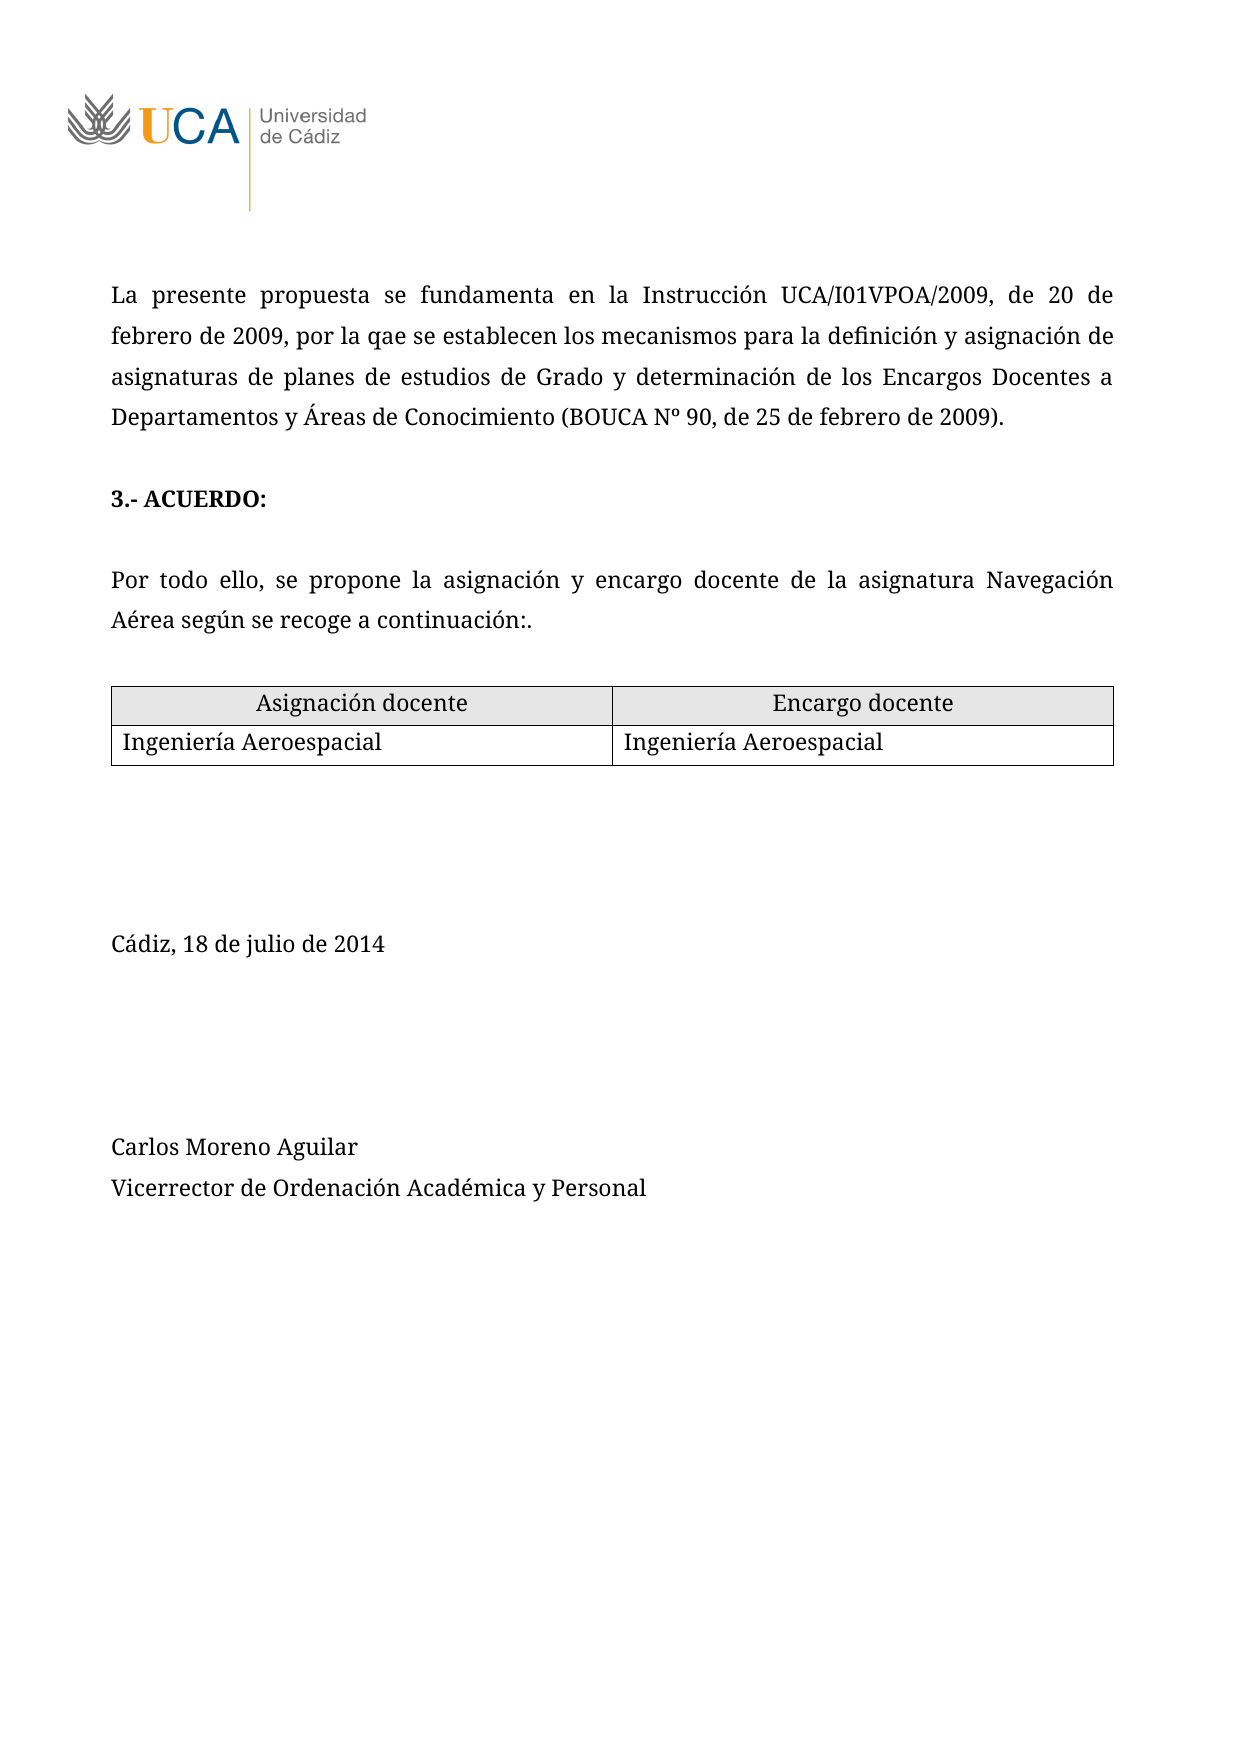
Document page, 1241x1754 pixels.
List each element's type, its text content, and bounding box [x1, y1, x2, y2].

picture [47, 74, 386, 230]
